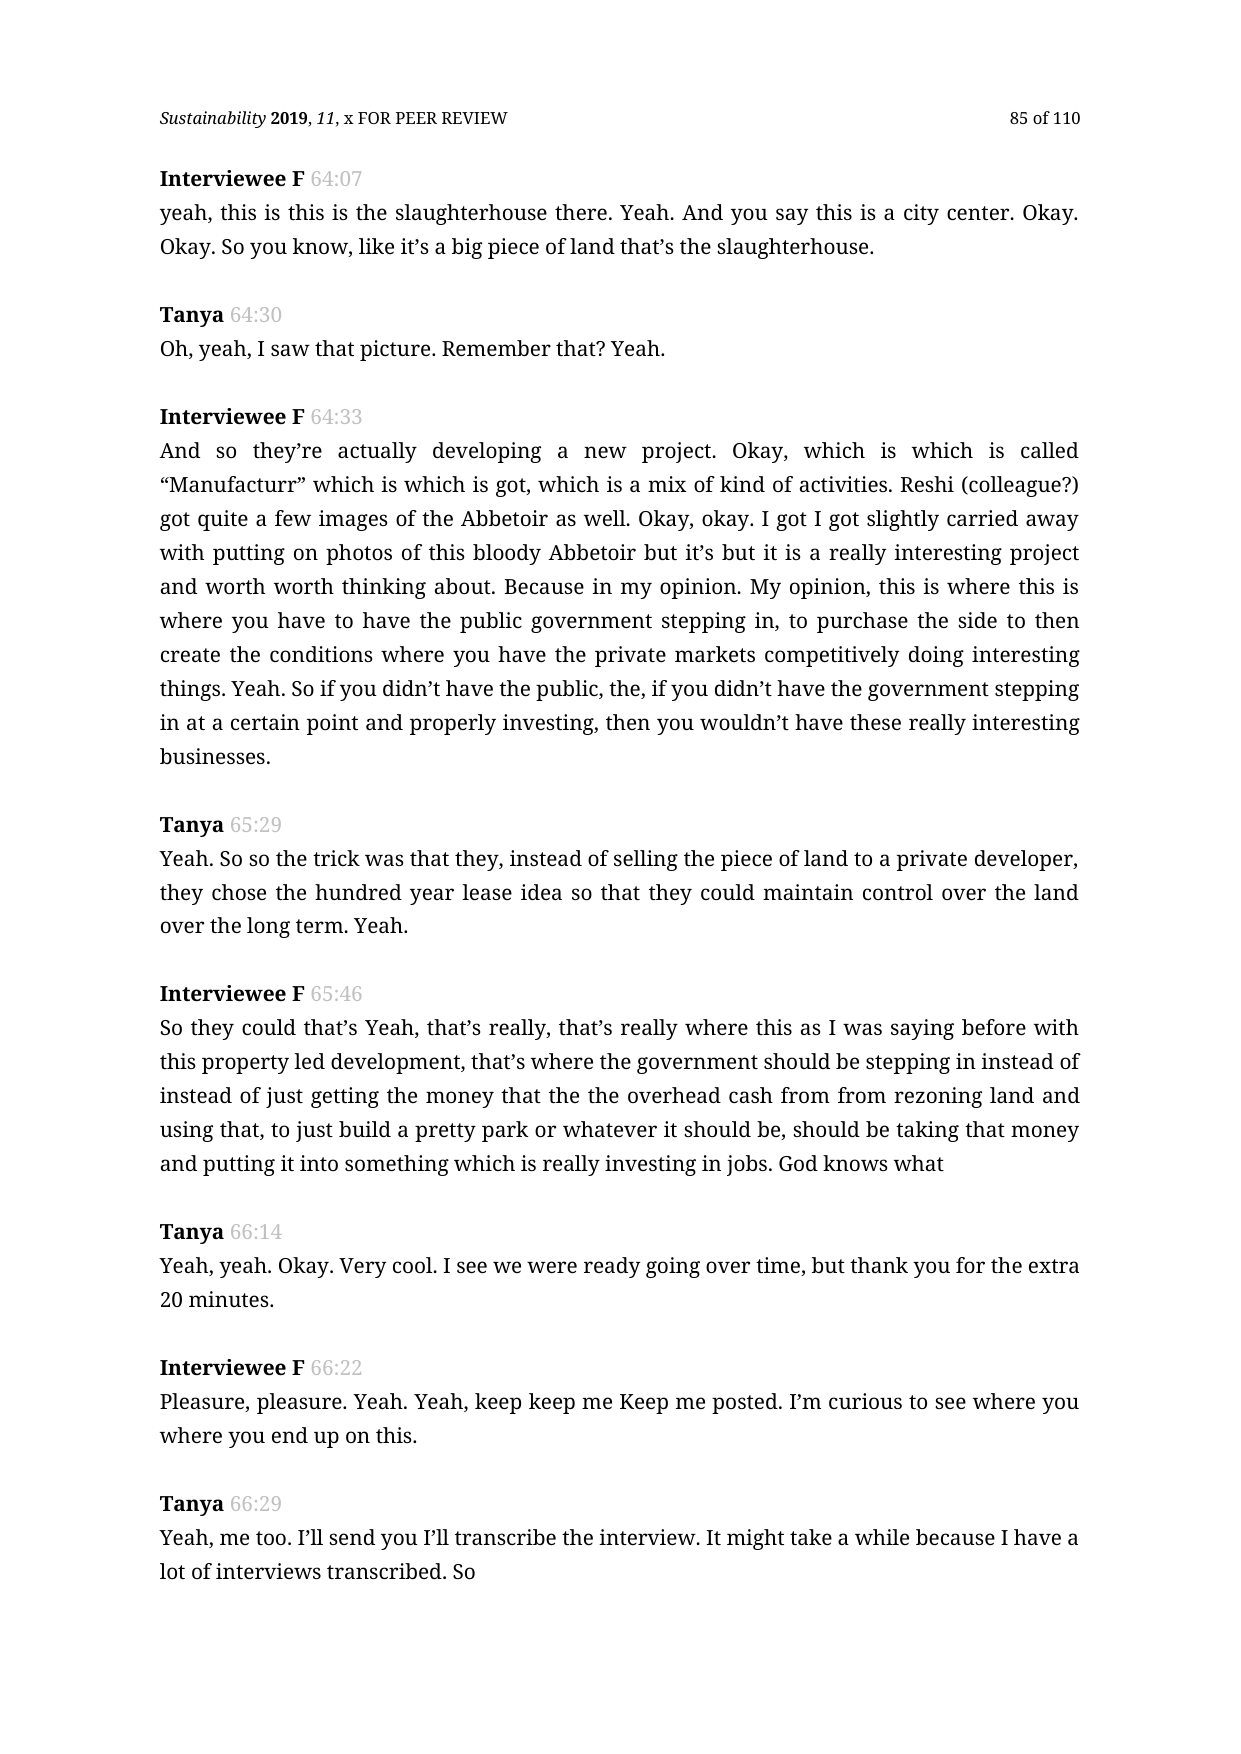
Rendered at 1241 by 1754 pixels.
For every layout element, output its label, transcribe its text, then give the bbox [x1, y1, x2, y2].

text Tanya 66:14 [159, 1214, 1081, 1248]
text Tanya 64:30 [159, 298, 1081, 332]
text So they could that’s Yeah, that’s really, that’s really where this as I was saying before with this property led development, that’s where the government should be stepping in instead of instead of just getting the money that the the overhead cash from from rezoning land and using that, to just build a pretty park or whatever it should be, should be taking that money and putting it into something which is really investing in jobs. God knows what [159, 1011, 1081, 1181]
text Tanya 65:29 [159, 807, 1081, 841]
text Interviewee F 64:33 [159, 399, 1081, 433]
text Yeah, me too. I’ll send you I’ll transcribe the interview. It might take a while because I have a lot of interviews transcribed. So [159, 1520, 1081, 1588]
text Pleasure, pleasure. Yeah. Yeah, keep keep me Keep me posted. I’m curious to see where you where you end up on this. [159, 1384, 1081, 1452]
text yeah, this is this is the slaughterhouse there. Yeah. And you say this is a city center. Okay. Okay. So you know, like it’s a big piece of land that’s the slaughterhouse. [159, 196, 1081, 264]
text Tanya 66:29 [159, 1486, 1081, 1520]
text Interviewee F 64:07 [159, 162, 1081, 196]
text Interviewee F 66:22 [159, 1350, 1081, 1384]
text Oh, yeah, I saw that picture. Remember that? Yeah. [159, 332, 1081, 366]
text Interviewee F 65:46 [159, 977, 1081, 1011]
text Yeah. So so the trick was that they, instead of selling the piece of land to a private developer, they chose the hundred year lease idea so that they could maintain control over the land over the long term. Yeah. [159, 841, 1081, 943]
text And so they’re actually developing a new project. Okay, which is which is called “Manufacturr” which is which is got, which is a mix of kind of activities. Reshi (colleague?) got quite a few images of the Abbetoir as well. Okay, okay. I got I got slightly carried away with putting on photos of this bloody Abbetoir but it’s but it is a really interesting project and worth worth thinking about. Because in my opinion. My opinion, this is where this is where you have to have the public government stepping in, to purchase the side to then create the conditions where you have the private markets competitively doing interesting things. Yeah. So if you didn’t have the public, the, if you didn’t have the government stepping in at a certain point and properly investing, then you wouldn’t have these really interesting businesses. [159, 433, 1081, 773]
text Yeah, yeah. Okay. Very cool. I see we were ready going over time, but thank you for the extra 20 minutes. [159, 1248, 1081, 1316]
